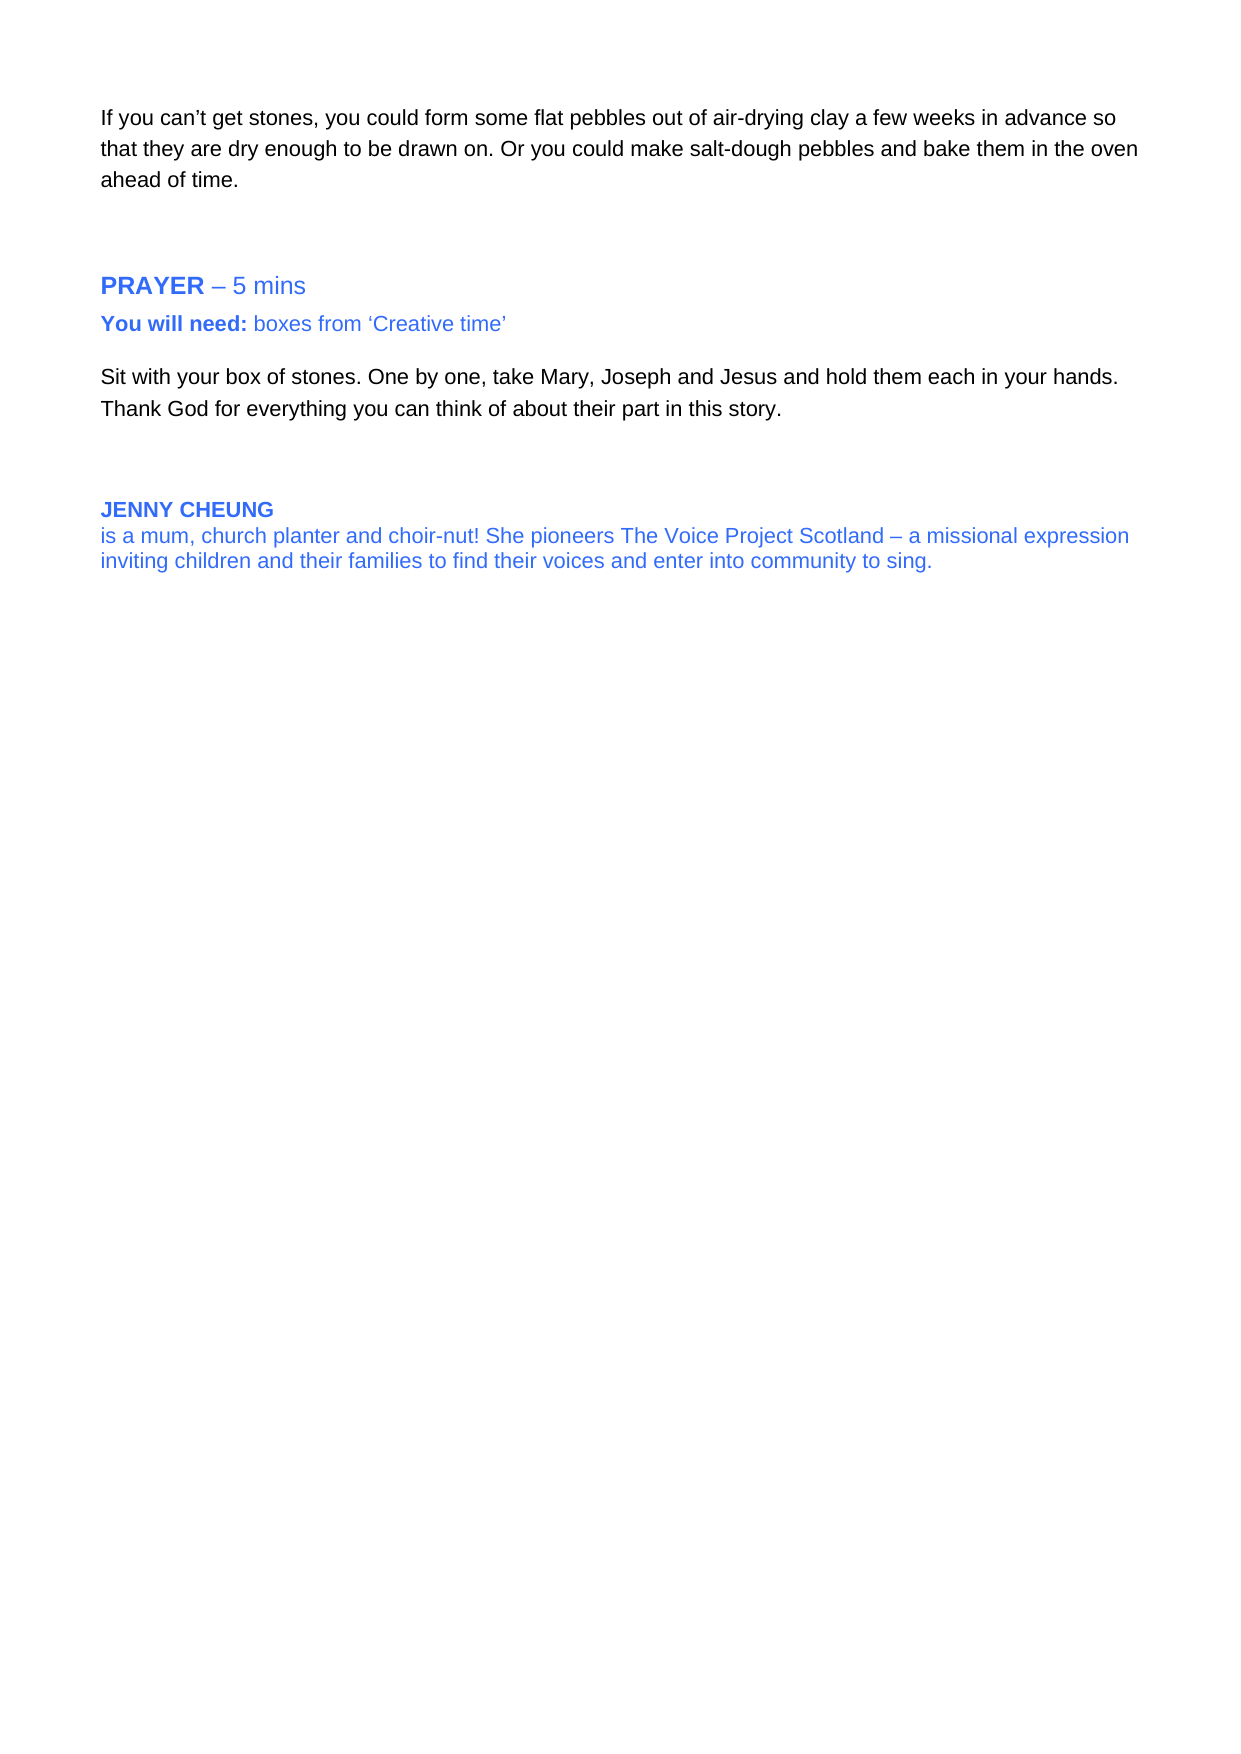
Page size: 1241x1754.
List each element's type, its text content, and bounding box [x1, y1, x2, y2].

subtitle PRAYER – 5 mins [100, 269, 1140, 300]
text You will need: boxes from ‘Creative time’ [100, 307, 1140, 338]
text If you can’t get stones, you could form some flat pebbles out of air-drying clay a few weeks in advance so that they are dry enough to be drawn on. Or you could make salt-dough pebbles and bake them in the oven ahead of time. [100, 100, 1140, 194]
text Sit with your box of stones. One by one, take Mary, Joseph and Jesus and hold them each in your hands. Thank God for everything you can think of about their part in this story. [100, 360, 1140, 422]
text JENNY CHEUNG [100, 497, 1140, 522]
text is a mum, church planter and choir-nut! She pioneers The Voice Project Scotland – a missional expression inviting children and their families to find their voices and enter into community to sing. [100, 522, 1140, 573]
